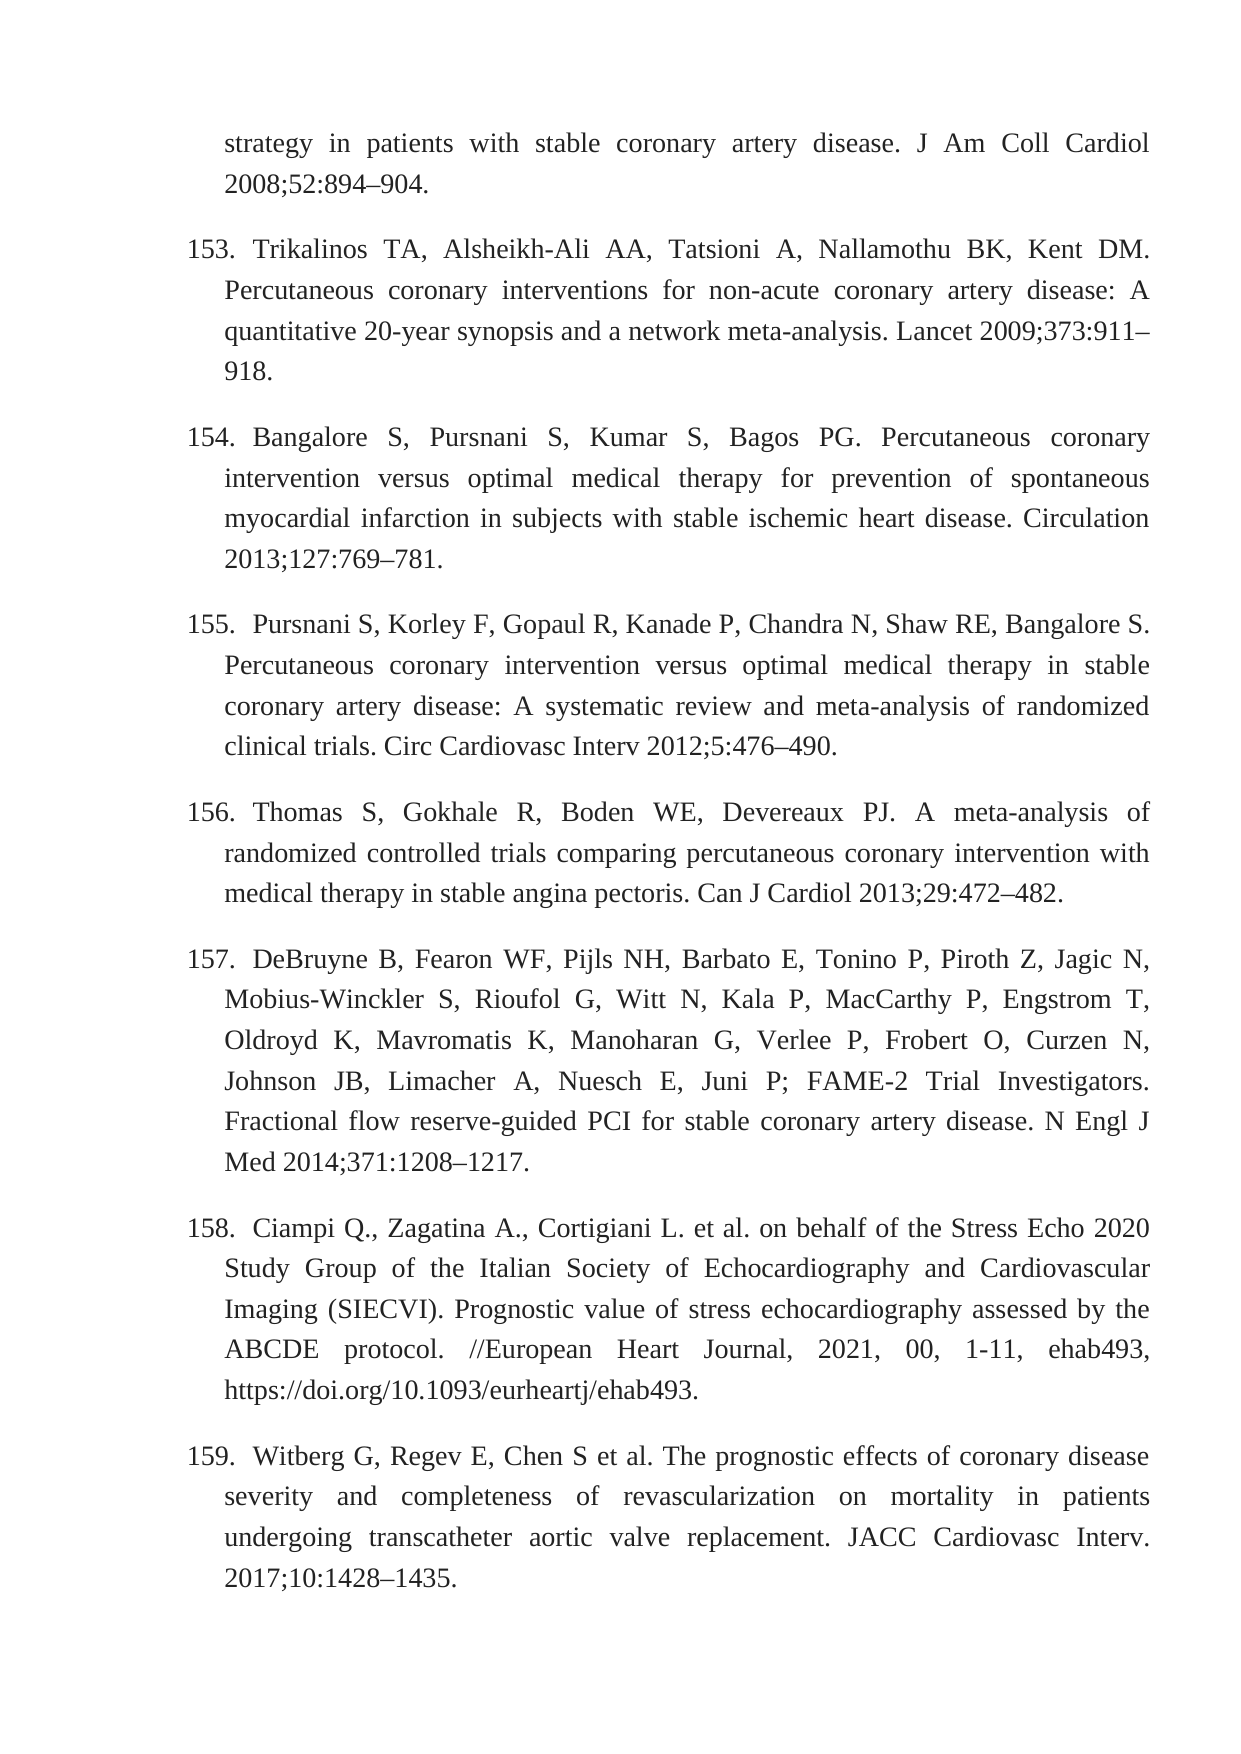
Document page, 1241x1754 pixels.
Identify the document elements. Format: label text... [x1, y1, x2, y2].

list DeBruyne B, Fearon WF, Pijls NH, Barbato E, Tonino P, Piroth Z, Jagic N, Mobius-Winckler S, Rioufol G, Witt N, Kala P, MacCarthy P, Engstrom T, Oldroyd K, Mavromatis K, Manoharan G, Verlee P, Frobert O, Curzen N, Johnson JB, Limacher A, Nuesch E, Juni P; FAME-2 Trial Investigators. Fractional flow reserve-guided PCI for stable coronary artery disease. N Engl J Med 2014;371:1208–1217. [187, 934, 1152, 1177]
list Ciampi Q., Zagatina A., Cortigiani L. et al. on behalf of the Stress Echo 2020 Study Group of the Italian Society of Echocardiography and Cardiovascular Imaging (SIECVI). Prognostic value of stress echocardiography assessed by the ABCDE protocol. //European Heart Journal, 2021, 00, 1-11, ehab493, https://doi.org/10.1093/eurheartj/ehab493. [187, 1202, 1152, 1406]
list Thomas S, Gokhale R, Boden WE, Devereaux PJ. A meta-analysis of randomized controlled trials comparing percutaneous coronary intervention with medical therapy in stable angina pectoris. Can J Cardiol 2013;29:472–482. [187, 787, 1152, 909]
list Trikalinos TA, Alsheikh-Ali AA, Tatsioni A, Nallamothu BK, Kent DM. Percutaneous coronary interventions for non-acute coronary artery disease: A quantitative 20-year synopsis and a network meta-analysis. Lancet 2009;373:911–918. [187, 224, 1152, 387]
list Pursnani S, Korley F, Gopaul R, Kanade P, Chandra N, Shaw RE, Bangalore S. Percutaneous coronary intervention versus optimal medical therapy in stable coronary artery disease: A systematic review and meta-analysis of randomized clinical trials. Circ Cardiovasc Interv 2012;5:476–490. [187, 599, 1152, 762]
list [187, 118, 1152, 199]
list Bangalore S, Pursnani S, Kumar S, Bagos PG. Percutaneous coronary intervention versus optimal medical therapy for prevention of spontaneous myocardial infarction in subjects with stable ischemic heart disease. Circulation 2013;127:769–781. [187, 412, 1152, 574]
list Witberg G, Regev E, Chen S et al. The prognostic effects of coronary disease severity and completeness of revascularization on mortality in patients undergoing transcatheter aortic valve replacement. JACC Cardiovasc Interv. 2017;10:1428–1435. [187, 1431, 1152, 1593]
